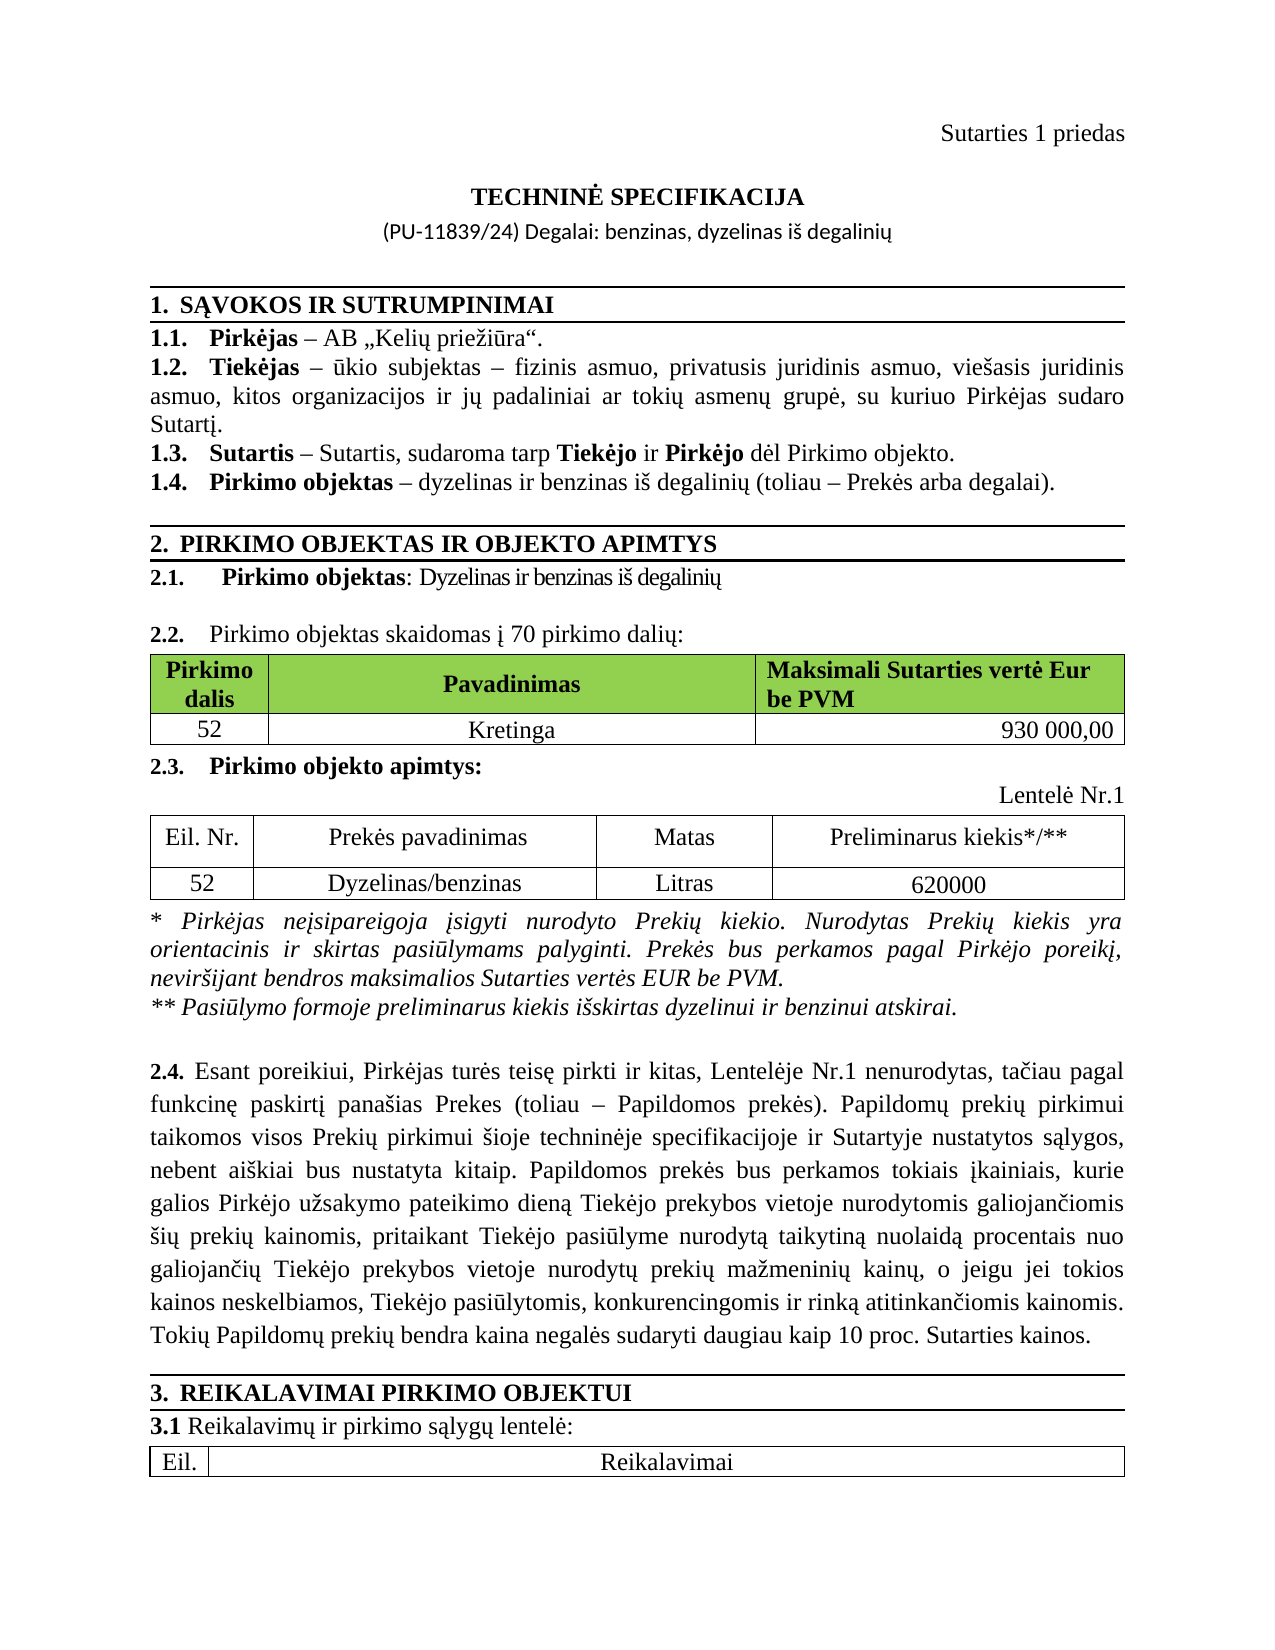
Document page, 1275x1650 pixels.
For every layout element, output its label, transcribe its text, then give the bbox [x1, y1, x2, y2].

list Pirkėjas – AB „Kelių priežiūra“. [150, 323, 1125, 352]
table_cell 52 [151, 868, 253, 898]
table_header Matas [597, 816, 772, 867]
table_cell 52 [151, 714, 268, 744]
text Lentelė Nr.1 [150, 780, 1125, 809]
text Sutarties 1 priedas [150, 118, 1125, 147]
table_header Maksimali Sutarties vertė Eur be PVM [756, 655, 1124, 713]
table_header Eil. Nr. [151, 816, 253, 867]
table_cell Dyzelinas/benzinas [254, 868, 596, 898]
text * Pirkėjas neįsipareigoja įsigyti nurodyto Prekių kiekio. Nurodytas Prekių kiekis yra orientacinis ir skirtas pasiūlymams palyginti. Prekės bus perkamos pagal Pirkėjo poreikį, neviršijant bendros maksimalios Sutarties vertės EUR be PVM. [150, 906, 1125, 992]
list Sutartis – Sutartis, sudaroma tarp Tiekėjo ir Pirkėjo dėl Pirkimo objekto. [150, 438, 1125, 467]
list REIKALAVIMAI PIRKIMO OBJEKTUI [150, 1376, 1125, 1409]
list PIRKIMO OBJEKTAS IR OBJEKTO APIMTYS [150, 527, 1125, 559]
table_header Prekės pavadinimas [254, 816, 596, 867]
table_header Pavadinimas [269, 655, 755, 713]
table_cell 930 000,00 [756, 714, 1124, 744]
list Pirkimo objektas: [150, 562, 1125, 619]
list Esant poreikiui, Pirkėjas turės teisę pirkti ir kitas, Lentelėje Nr.1 nenurodytas, tačiau pagal funkcinę paskirtį panašias Prekes (toliau – Papildomos prekės). Papildomų prekių pirkimui taikomos visos Prekių pirkimui šioje techninėje specifikacijoje ir Sutartyje nustatytos sąlygos, nebent aiškiai bus nustatyta kitaip. Papildomos prekės bus perkamos tokiais įkainiais, kurie galios Pirkėjo užsakymo pateikimo dieną Tiekėjo prekybos vietoje nurodytomis galiojančiomis šių prekių kainomis, pritaikant Tiekėjo pasiūlyme nurodytą taikytiną nuolaidą procentais nuo galiojančių Tiekėjo prekybos vietoje nurodytų prekių mažmeninių kainų, o jeigu jei tokios kainos neskelbiamos, Tiekėjo pasiūlytomis, konkurencingomis ir rinką atitinkančiomis kainomis. Tokių Papildomų prekių bendra kaina negalės sudaryti daugiau kaip 10 proc. Sutarties kainos. [150, 1056, 1125, 1349]
table_header /** [773, 816, 1124, 867]
text TECHNINĖ SPECIFIKACIJA [150, 182, 1125, 211]
table_cell Kretinga [269, 714, 755, 744]
table_header Pirkimo dalis [151, 655, 268, 713]
list Pirkimo objektas – [150, 467, 1125, 496]
table_header Reikalavimai [209, 1447, 1124, 1476]
list Pirkimo objekto apimtys: [150, 751, 1125, 780]
text ** Pasiūlymo formoje preliminarus kiekis išskirtas dyzelinui ir benzinui atskirai. [150, 992, 1125, 1021]
table_cell 620000 [773, 868, 1124, 898]
table_header Eil. Nr. [151, 1447, 208, 1476]
list Pirkimo objektas [150, 619, 1125, 648]
table_cell Litras [597, 868, 772, 898]
text 3.1 Reikalavimų ir pirkimo sąlygų lentelė: [150, 1411, 1125, 1439]
list SĄVOKOS IR SUTRUMPINIMAI [150, 288, 1125, 321]
list Tiekėjas – ūkio subjektas – fizinis asmuo, privatusis juridinis asmuo, viešasis juridinis asmuo, kitos organizacijos ir jų padaliniai ar tokių asmenų grupė, su kuriuo Pirkėjas sudaro Sutartį. [150, 352, 1125, 438]
